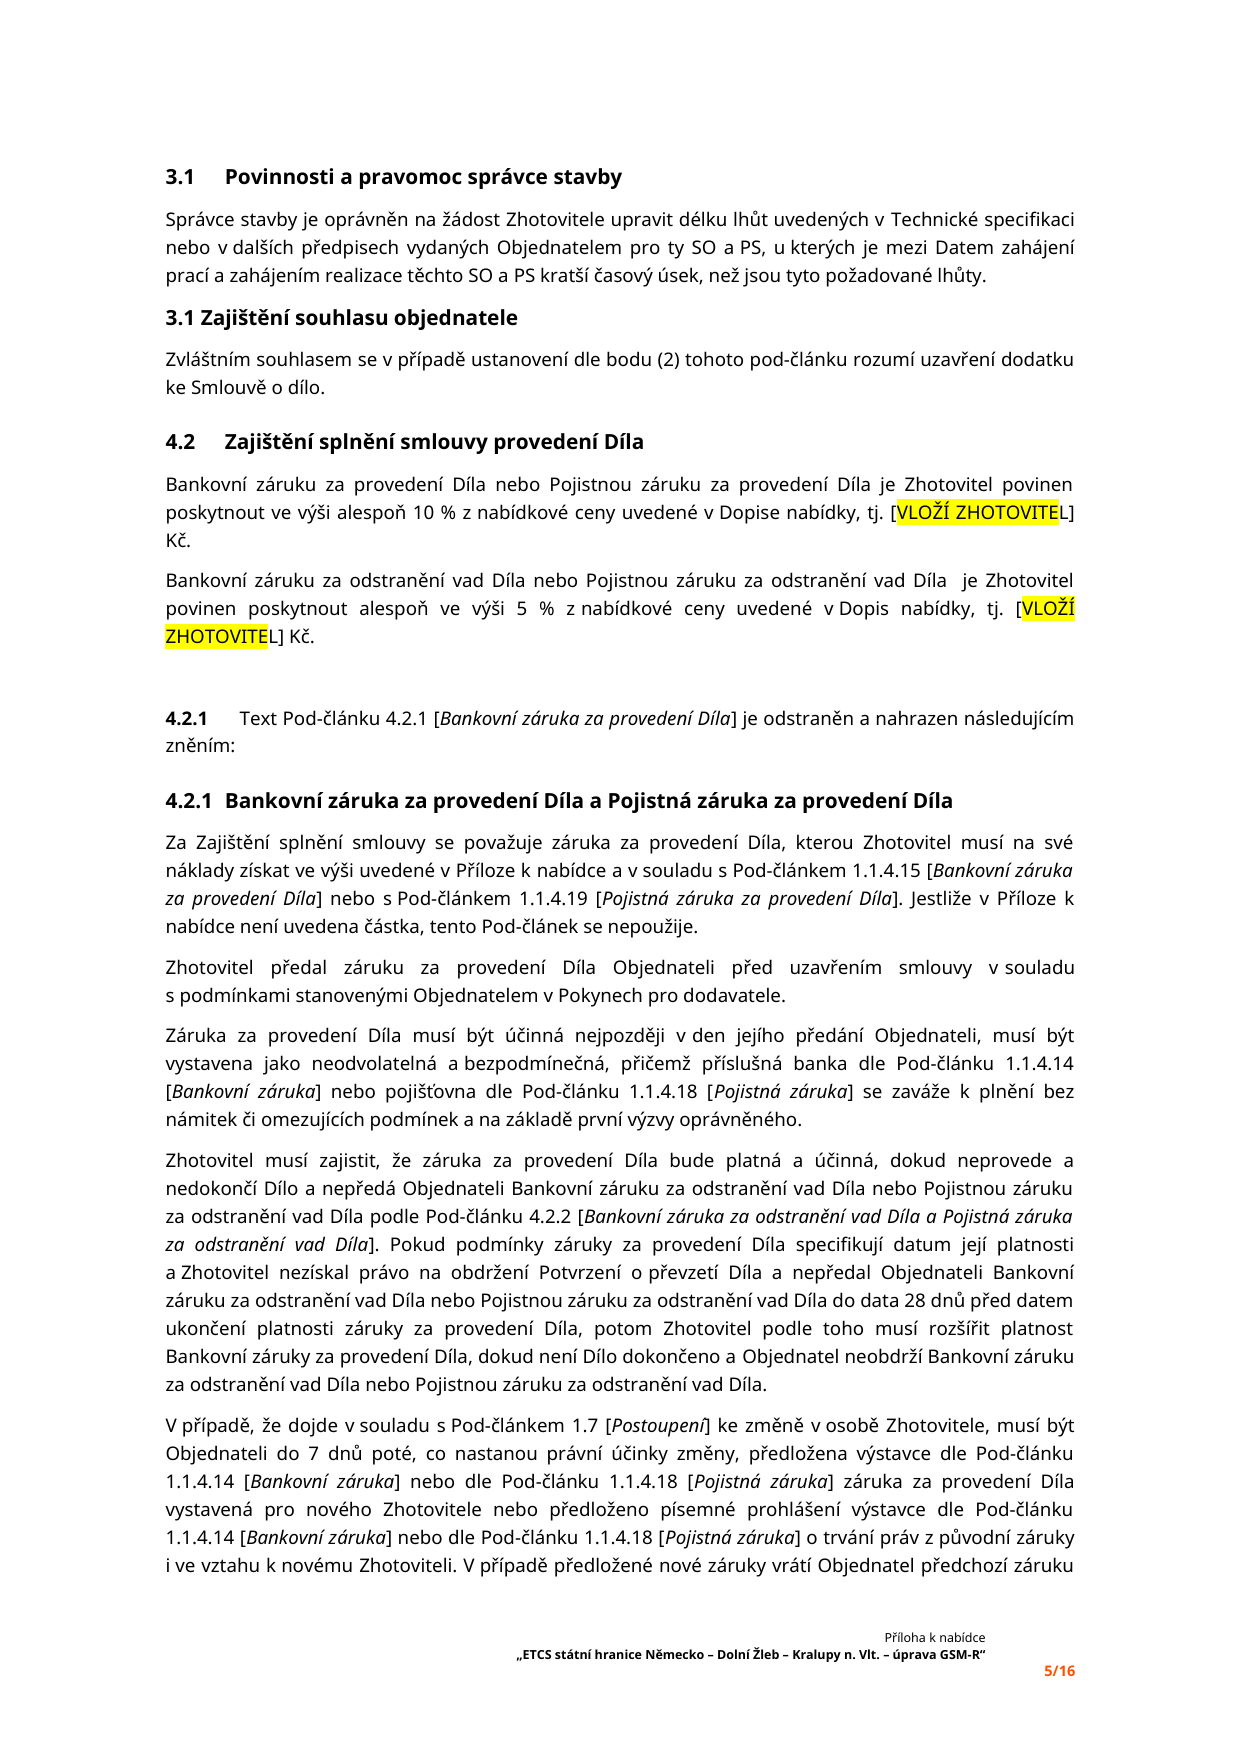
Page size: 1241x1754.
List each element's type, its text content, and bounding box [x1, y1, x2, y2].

text 4.2.1 Bankovní záruka za provedení Díla a Pojistná záruka za provedení Díla [165, 786, 1075, 814]
text 4.2 Zajištění splnění smlouvy provedení Díla [165, 427, 1075, 456]
text Zvláštním souhlasem se v případě ustanovení dle bodu (2) tohoto pod-článku rozumí uzavření dodatku ke Smlouvě o dílo. [165, 346, 1075, 400]
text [165, 1412, 1075, 1578]
text 3.1 Povinnosti a pravomoc správce stavby [165, 162, 1075, 191]
text 4.2.1 Text Pod-článku 4.2.1 [Bankovní záruka za provedení Díla] je odstraněn a nahrazen následujícím zněním: [165, 705, 1075, 758]
text 3.1 Zajištění souhlasu objednatele [165, 303, 1075, 331]
text Bankovní záruku za odstranění vad Díla nebo Pojistnou záruku za odstranění vad Díla je Zhotovitel povinen poskytnout alespoň ve výši 5 % z nabídkové ceny uvedené v Dopis nabídky, tj. [VLOŽÍ ZHOTOVITEL] Kč. [165, 568, 1075, 649]
text Za Zajištění splnění smlouvy se považuje záruka za provedení Díla, kterou Zhotovitel musí na své náklady získat ve výši uvedené v Příloze k nabídce a v souladu s Pod-článkem 1.1.4.15 [Bankovní záruka za provedení Díla] nebo s Pod-článkem 1.1.4.19 [Pojistná záruka za provedení Díla]. Jestliže v Příloze k nabídce není uvedena částka, tento Pod-článek se nepoužije. [165, 829, 1075, 939]
list Bankovní záruku za provedení Díla nebo Pojistnou záruku za provedení Díla je Zhotovitel povinen poskytnout ve výši alespoň 10 % z nabídkové ceny uvedené v Dopise nabídky, tj. [VLOŽÍ ZHOTOVITEL] Kč. [165, 471, 1075, 553]
text Zhotovitel předal záruku za provedení Díla Objednateli před uzavřením smlouvy v souladu s podmínkami stanovenými Objednatelem v Pokynech pro dodavatele. [165, 954, 1075, 1008]
text Zhotovitel musí zajistit, že záruka za provedení Díla bude platná a účinná, dokud neprovede a nedokončí Dílo a nepředá Objednateli Bankovní záruku za odstranění vad Díla nebo Pojistnou záruku za odstranění vad Díla podle Pod-článku 4.2.2 [Bankovní záruka za odstranění vad Díla a Pojistná záruka za odstranění vad Díla]. Pokud podmínky záruky za provedení Díla specifikují datum její platnosti a Zhotovitel nezískal právo na obdržení Potvrzení o převzetí Díla a nepředal Objednateli Bankovní záruku za odstranění vad Díla nebo Pojistnou záruku za odstranění vad Díla do data 28 dnů před datem ukončení platnosti záruky za provedení Díla, potom Zhotovitel podle toho musí rozšířit platnost Bankovní záruky za provedení Díla, dokud není Dílo dokončeno a Objednatel neobdrží Bankovní záruku za odstranění vad Díla nebo Pojistnou záruku za odstranění vad Díla. [165, 1147, 1075, 1397]
text Správce stavby je oprávněn na žádost Zhotovitele upravit délku lhůt uvedených v Technické specifikaci nebo v dalších předpisech vydaných Objednatelem pro ty SO a PS, u kterých je mezi Datem zahájení prací a zahájením realizace těchto SO a PS kratší časový úsek, než jsou tyto požadované lhůty. [165, 206, 1075, 288]
text Záruka za provedení Díla musí být účinná nejpozději v den jejího předání Objednateli, musí být vystavena jako neodvolatelná a bezpodmínečná, přičemž příslušná banka dle Pod-článku 1.1.4.14 [Bankovní záruka] nebo pojišťovna dle Pod-článku 1.1.4.18 [Pojistná záruka] se zaváže k plnění bez námitek či omezujících podmínek a na základě první výzvy oprávněného. [165, 1023, 1075, 1132]
